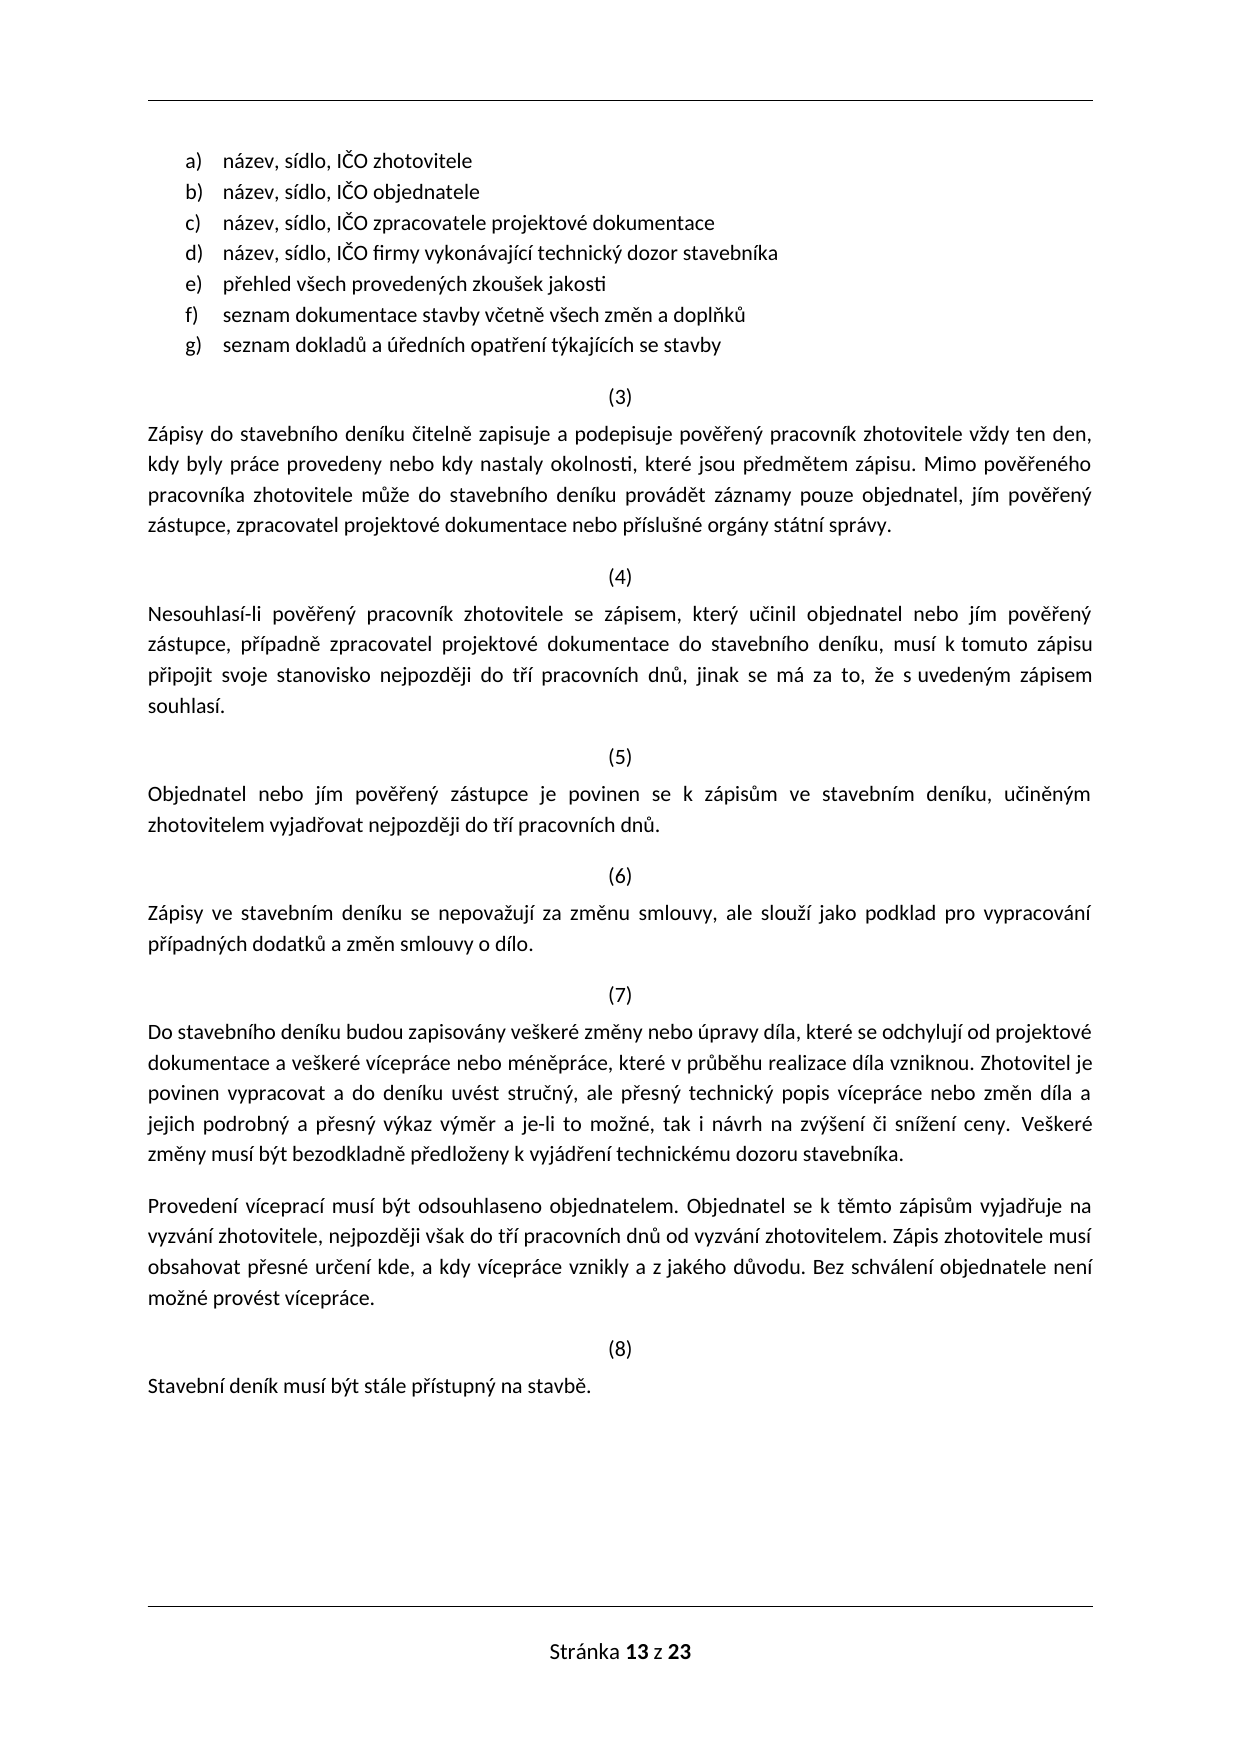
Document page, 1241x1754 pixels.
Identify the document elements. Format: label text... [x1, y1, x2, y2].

text Zápisy do stavebního deníku čitelně zapisuje a podepisuje pověřený pracovník zhotovitele vždy ten den, kdy byly práce provedeny nebo kdy nastaly okolnosti, které jsou předmětem zápisu. Mimo pověřeného pracovníka zhotovitele může do stavebního deníku provádět záznamy pouze objednatel, jím pověřený zástupce, zpracovatel projektové dokumentace nebo příslušné orgány státní správy. [148, 420, 1093, 538]
list název, sídlo, IČO zhotovitele [185, 148, 1093, 174]
text (6) [148, 862, 1093, 889]
text Nesouhlasí-li pověřený pracovník zhotovitele se zápisem, který učinil objednatel nebo jím pověřený zástupce, případně zpracovatel projektové dokumentace do stavebního deníku, musí k tomuto zápisu připojit svoje stanovisko nejpozději do tří pracovních dnů, jinak se má za to, že s uvedeným zápisem souhlasí. [148, 600, 1093, 718]
text (4) [148, 563, 1093, 590]
list název, sídlo, IČO objednatele [185, 178, 1093, 205]
text Objednatel nebo jím pověřený zástupce je povinen se k zápisům ve stavebním deníku, učiněným zhotovitelem vyjadřovat nejpozději do tří pracovních dnů. [148, 780, 1093, 837]
text Stavební deník musí být stále přístupný na stavbě. [148, 1372, 1093, 1399]
text (8) [148, 1335, 1093, 1362]
text Do stavebního deníku budou zapisovány veškeré změny nebo úpravy díla, které se odchylují od projektové dokumentace a veškeré vícepráce nebo méněpráce, které v průběhu realizace díla vzniknou. Zhotovitel je povinen vypracovat a do deníku uvést stručný, ale přesný technický popis vícepráce nebo změn díla a jejich podrobný a přesný výkaz výměr a je-li to možné, tak i návrh na zvýšení či snížení ceny. Veškeré změny musí být bezodkladně předloženy k vyjádření technickému dozoru stavebníka. [148, 1018, 1093, 1167]
text (3) [148, 383, 1093, 409]
text (5) [148, 743, 1093, 770]
list přehled všech provedených zkoušek jakosti [185, 270, 1093, 297]
text Zápisy ve stavebním deníku se nepovažují za změnu smlouvy, ale slouží jako podklad pro vypracování případných dodatků a změn smlouvy o dílo. [148, 899, 1093, 956]
list název, sídlo, IČO zpracovatele projektové dokumentace [185, 209, 1093, 236]
list seznam dokumentace stavby včetně všech změn a doplňků [185, 301, 1093, 327]
list seznam dokladů a úředních opatření týkajících se stavby [185, 331, 1093, 358]
text (7) [148, 981, 1093, 1008]
text Provedení víceprací musí být odsouhlaseno objednatelem. Objednatel se k těmto zápisům vyjadřuje na vyzvání zhotovitele, nejpozději však do tří pracovních dnů od vyzvání zhotovitelem. Zápis zhotovitele musí obsahovat přesné určení kde, a kdy vícepráce vznikly a z jakého důvodu. Bez schválení objednatele není možné provést vícepráce. [148, 1192, 1093, 1311]
list název, sídlo, IČO firmy vykonávající technický dozor stavebníka [185, 239, 1093, 266]
